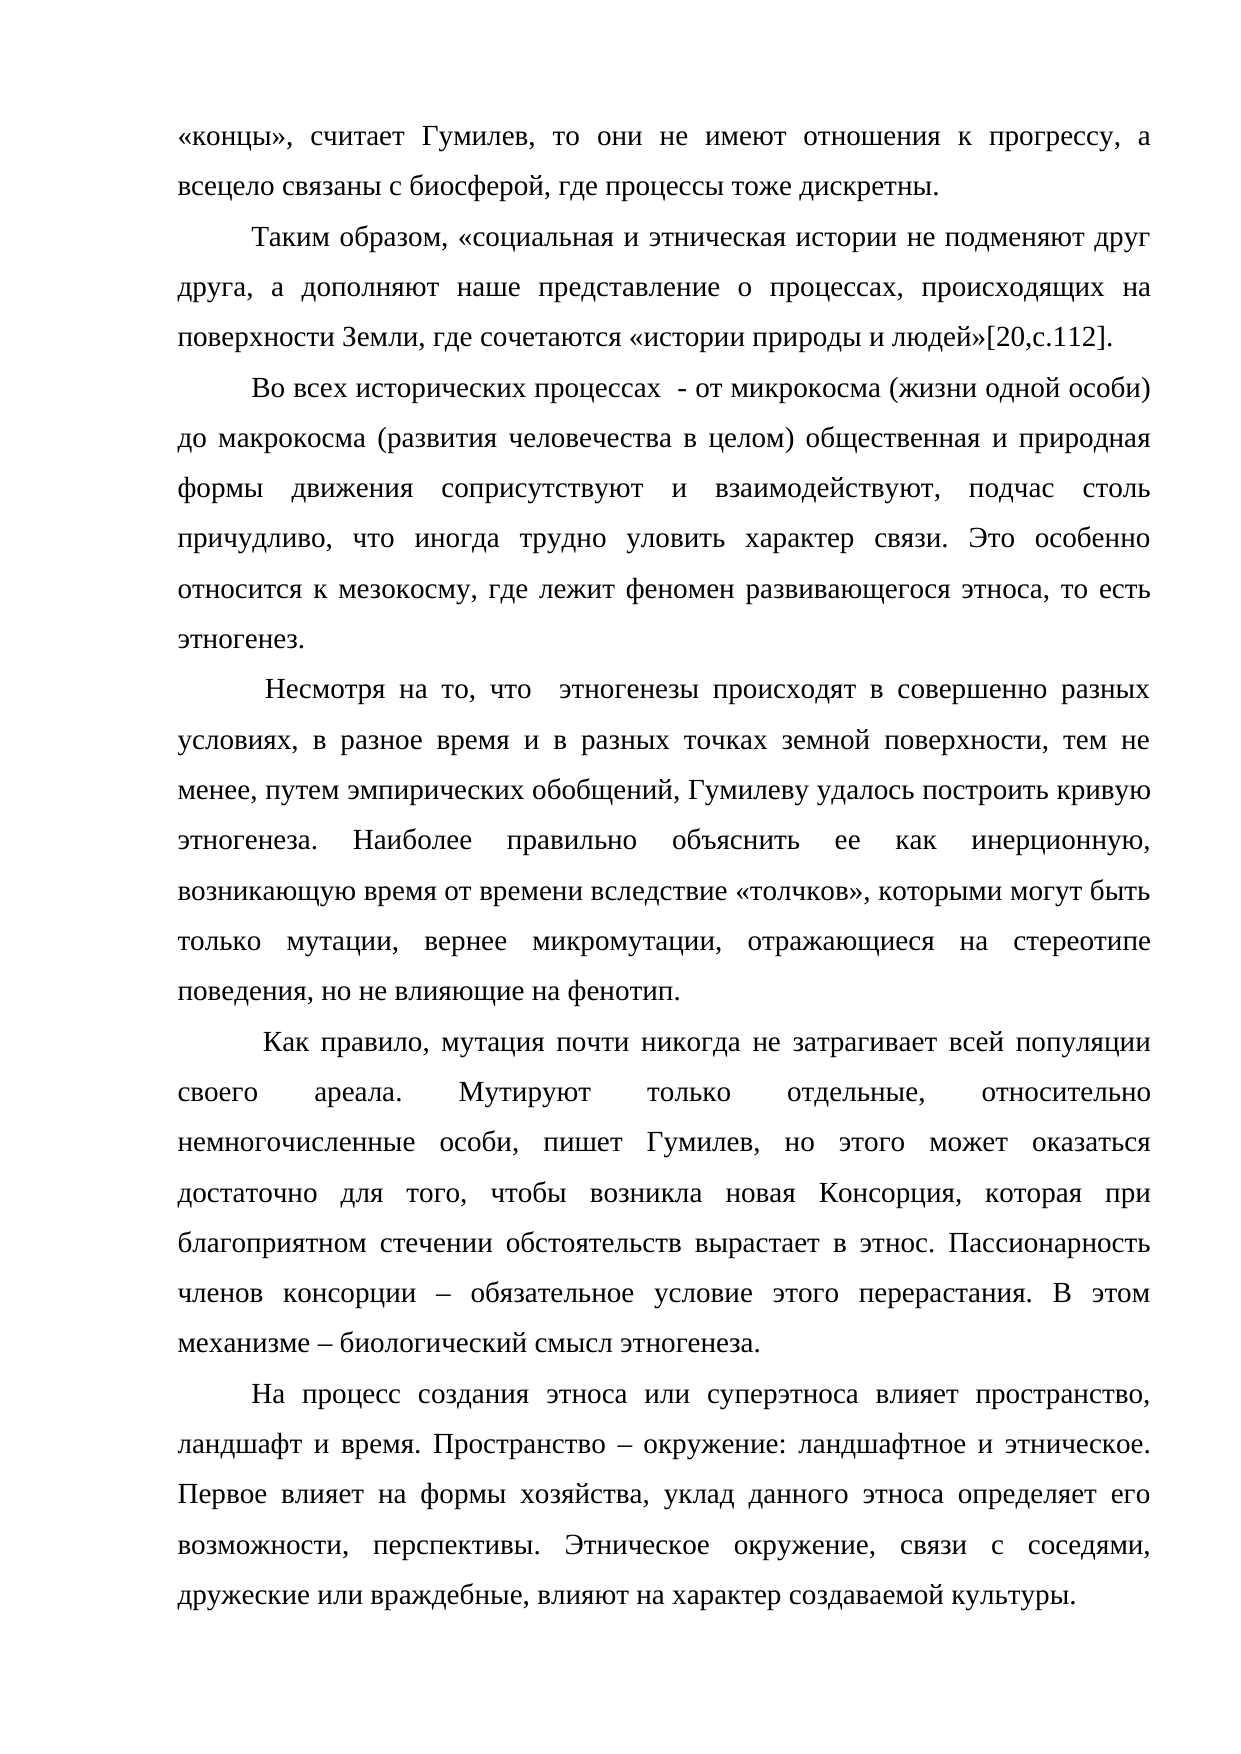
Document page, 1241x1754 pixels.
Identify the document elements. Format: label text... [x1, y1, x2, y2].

text Во всех исторических процессах - от микрокосма (жизни одной особи) до макрокосма (развития человечества в целом) общественная и природная формы движения соприсутствуют и взаимодействуют, подчас столь причудливо, что иногда трудно уловить характер связи. Это особенно относится к мезокосму, где лежит феномен развивающегося этноса, то есть этногенез. [177, 370, 1152, 655]
text Как правило, мутация почти никогда не затрагивает всей популяции своего ареала. Мутируют только отдельные, относительно немногочисленные особи, пишет Гумилев, но этого может оказаться достаточно для того, чтобы возникла новая Консорция, которая при благоприятном стечении обстоятельств вырастает в этнос. Пассионарность членов консорции – обязательное условие этого перерастания. В этом механизме – биологический смысл этногенеза. [177, 1024, 1152, 1359]
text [177, 118, 1152, 202]
text Таким образом, «социальная и этническая истории не подменяют друг друга, а дополняют наше представление о процессах, происходящих на поверхности Земли, где сочетаются «истории природы и людей»[20,с.112]. [177, 219, 1152, 353]
text Несмотря на то, что этногенезы происходят в совершенно разных условиях, в разное время и в разных точках земной поверхности, тем не менее, путем эмпирических обобщений, Гумилеву удалось построить кривую этногенеза. Наиболее правильно объяснить ее как инерционную, возникающую время от времени вследствие «толчков», которыми могут быть только мутации, вернее микромутации, отражающиеся на стереотипе поведения, но не влияющие на фенотип. [177, 672, 1152, 1007]
text На процесс создания этноса или суперэтноса влияет пространство, ландшафт и время. Пространство – окружение: ландшафтное и этническое. Первое влияет на формы хозяйства, уклад данного этноса определяет его возможности, перспективы. Этническое окружение, связи с соседями, дружеские или враждебные, влияют на характер создаваемой культуры. [177, 1376, 1152, 1611]
